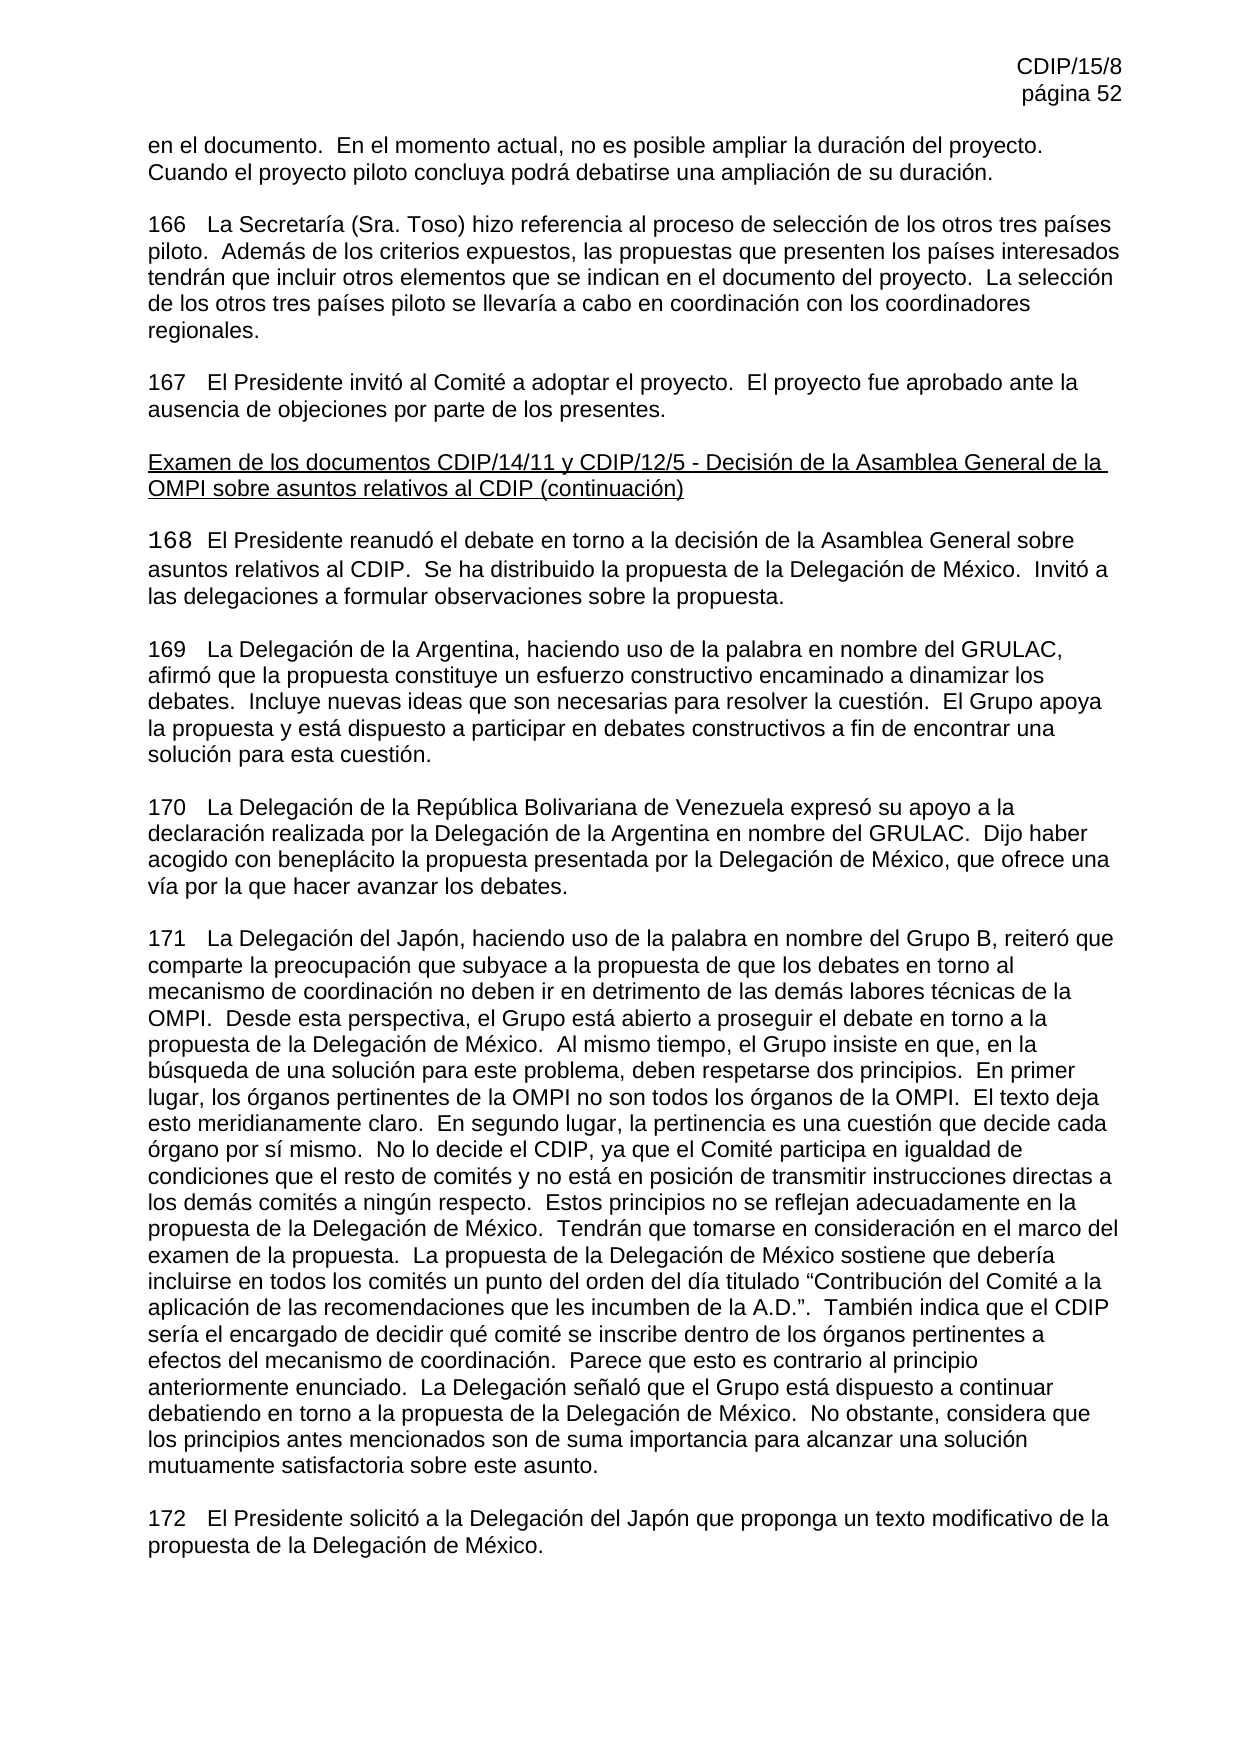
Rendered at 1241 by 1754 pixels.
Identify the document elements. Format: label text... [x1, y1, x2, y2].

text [148, 132, 1122, 185]
text El Presidente solicitó a la Delegación del Japón que proponga un texto modificativo de la propuesta de la Delegación de México. [148, 1505, 1122, 1558]
text El Presidente reanudó el debate en torno a la decisión de la Asamblea General sobre asuntos relativos al CDIP. Se ha distribuido la propuesta de la Delegación de México. Invitó a las delegaciones a formular observaciones sobre la propuesta. [148, 527, 1122, 609]
text Examen de los documentos CDIP/14/11 y CDIP/12/5 - Decisión de la Asamblea General de la OMPI sobre asuntos relativos al CDIP (continuación) [148, 448, 1126, 501]
text La Delegación de la República Bolivariana de Venezuela expresó su apoyo a la declaración realizada por la Delegación de la Argentina en nombre del GRULAC. Dijo haber acogido con beneplácito la propuesta presentada por la Delegación de México, que ofrece una vía por la que hacer avanzar los debates. [148, 794, 1122, 899]
text La Delegación del Japón, haciendo uso de la palabra en nombre del Grupo B, reiteró que comparte la preocupación que subyace a la propuesta de que los debates en torno al mecanismo de coordinación no deben ir en detrimento de las demás labores técnicas de la OMPI. Desde esta perspectiva, el Grupo está abierto a proseguir el debate en torno a la propuesta de la Delegación de México. Al mismo tiempo, el Grupo insiste en que, en la búsqueda de una solución para este problema, deben respetarse dos principios. En primer lugar, los órganos pertinentes de la OMPI no son todos los órganos de la OMPI. El texto deja esto meridianamente claro. En segundo lugar, la pertinencia es una cuestión que decide cada órgano por sí mismo. No lo decide el CDIP, ya que el Comité participa en igualdad de condiciones que el resto de comités y no está en posición de transmitir instrucciones directas a los demás comités a ningún respecto. Estos principios no se reflejan adecuadamente en la propuesta de la Delegación de México. Tendrán que tomarse en consideración en el marco del examen de la propuesta. La propuesta de la Delegación de México sostiene que debería incluirse en todos los comités un punto del orden del día titulado “Contribución del Comité a la aplicación de las recomendaciones que les incumben de la A.D.”. También indica que el CDIP sería el encargado de decidir qué comité se inscribe dentro de los órganos pertinentes a efectos del mecanismo de coordinación. Parece que esto es contrario al principio anteriormente enunciado. La Delegación señaló que el Grupo está dispuesto a continuar debatiendo en torno a la propuesta de la Delegación de México. No obstante, considera que los principios antes mencionados son de suma importancia para alcanzar una solución mutuamente satisfactoria sobre este asunto. [148, 925, 1122, 1479]
text El Presidente invitó al Comité a adoptar el proyecto. El proyecto fue aprobado ante la ausencia de objeciones por parte de los presentes. [148, 369, 1122, 422]
text La Delegación de la Argentina, haciendo uso de la palabra en nombre del GRULAC, afirmó que la propuesta constituye un esfuerzo constructivo encaminado a dinamizar los debates. Incluye nuevas ideas que son necesarias para resolver la cuestión. El Grupo apoya la propuesta y está dispuesto a participar en debates constructivos a fin de encontrar una solución para esta cuestión. [148, 636, 1122, 767]
text La Secretaría (Sra. Toso) hizo referencia al proceso de selección de los otros tres países piloto. Además de los criterios expuestos, las propuestas que presenten los países interesados tendrán que incluir otros elementos que se indican en el documento del proyecto. La selección de los otros tres países piloto se llevaría a cabo en coordinación con los coordinadores regionales. [148, 211, 1122, 343]
